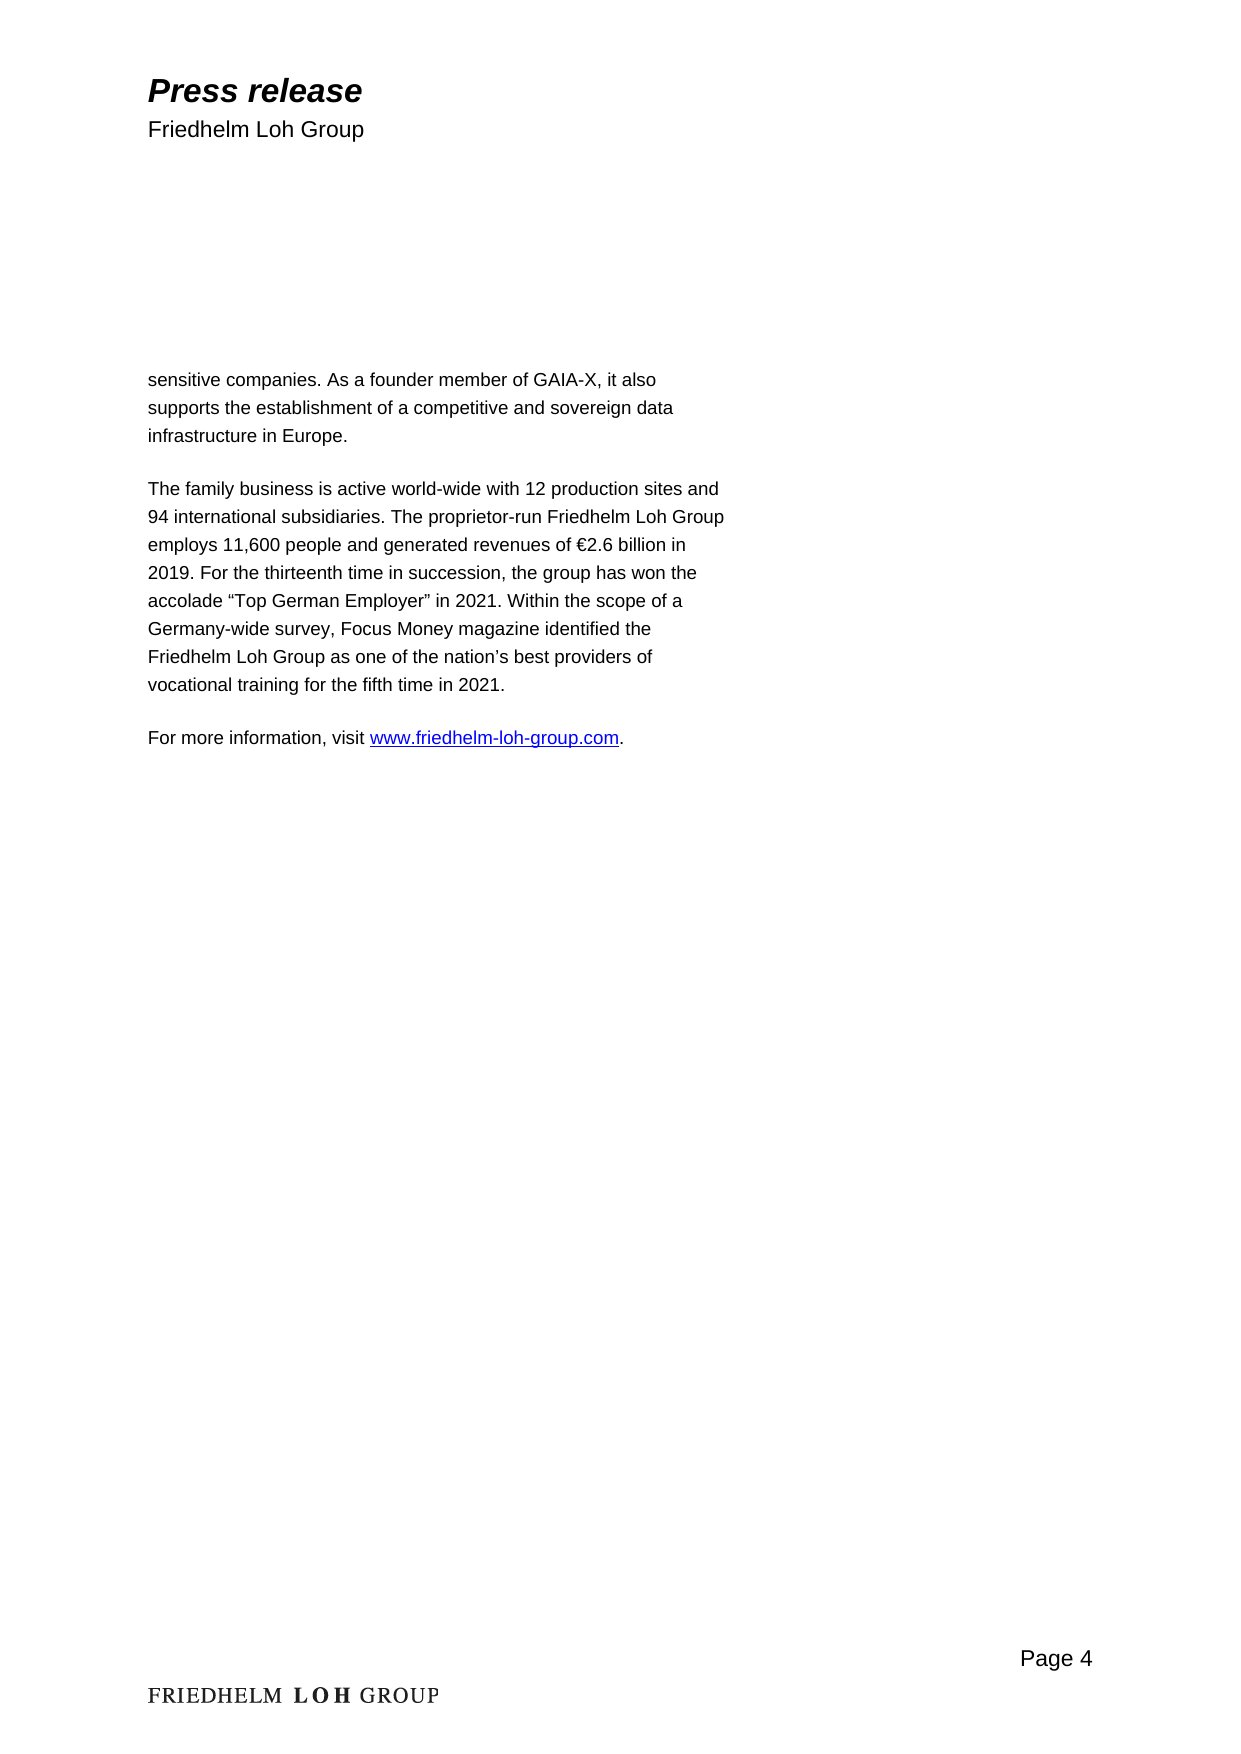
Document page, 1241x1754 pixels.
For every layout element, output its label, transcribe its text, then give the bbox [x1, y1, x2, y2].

picture [148, 1687, 438, 1703]
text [148, 368, 729, 446]
text The family business is active world-wide with 12 production sites and 94 international subsidiaries. The proprietor-run Friedhelm Loh Group employs 11,600 people and generated revenues of €2.6 billion in 2019. For the thirteenth time in succession, the group has won the accolade “Top German Employer” in 2021. Within the scope of a Germany-wide survey, Focus Money magazine identified the Friedhelm Loh Group as one of the nation’s best providers of vocational training for the fifth time in 2021. [148, 478, 729, 695]
text For more information, visit www.friedhelm-loh-group.com. [148, 727, 729, 748]
